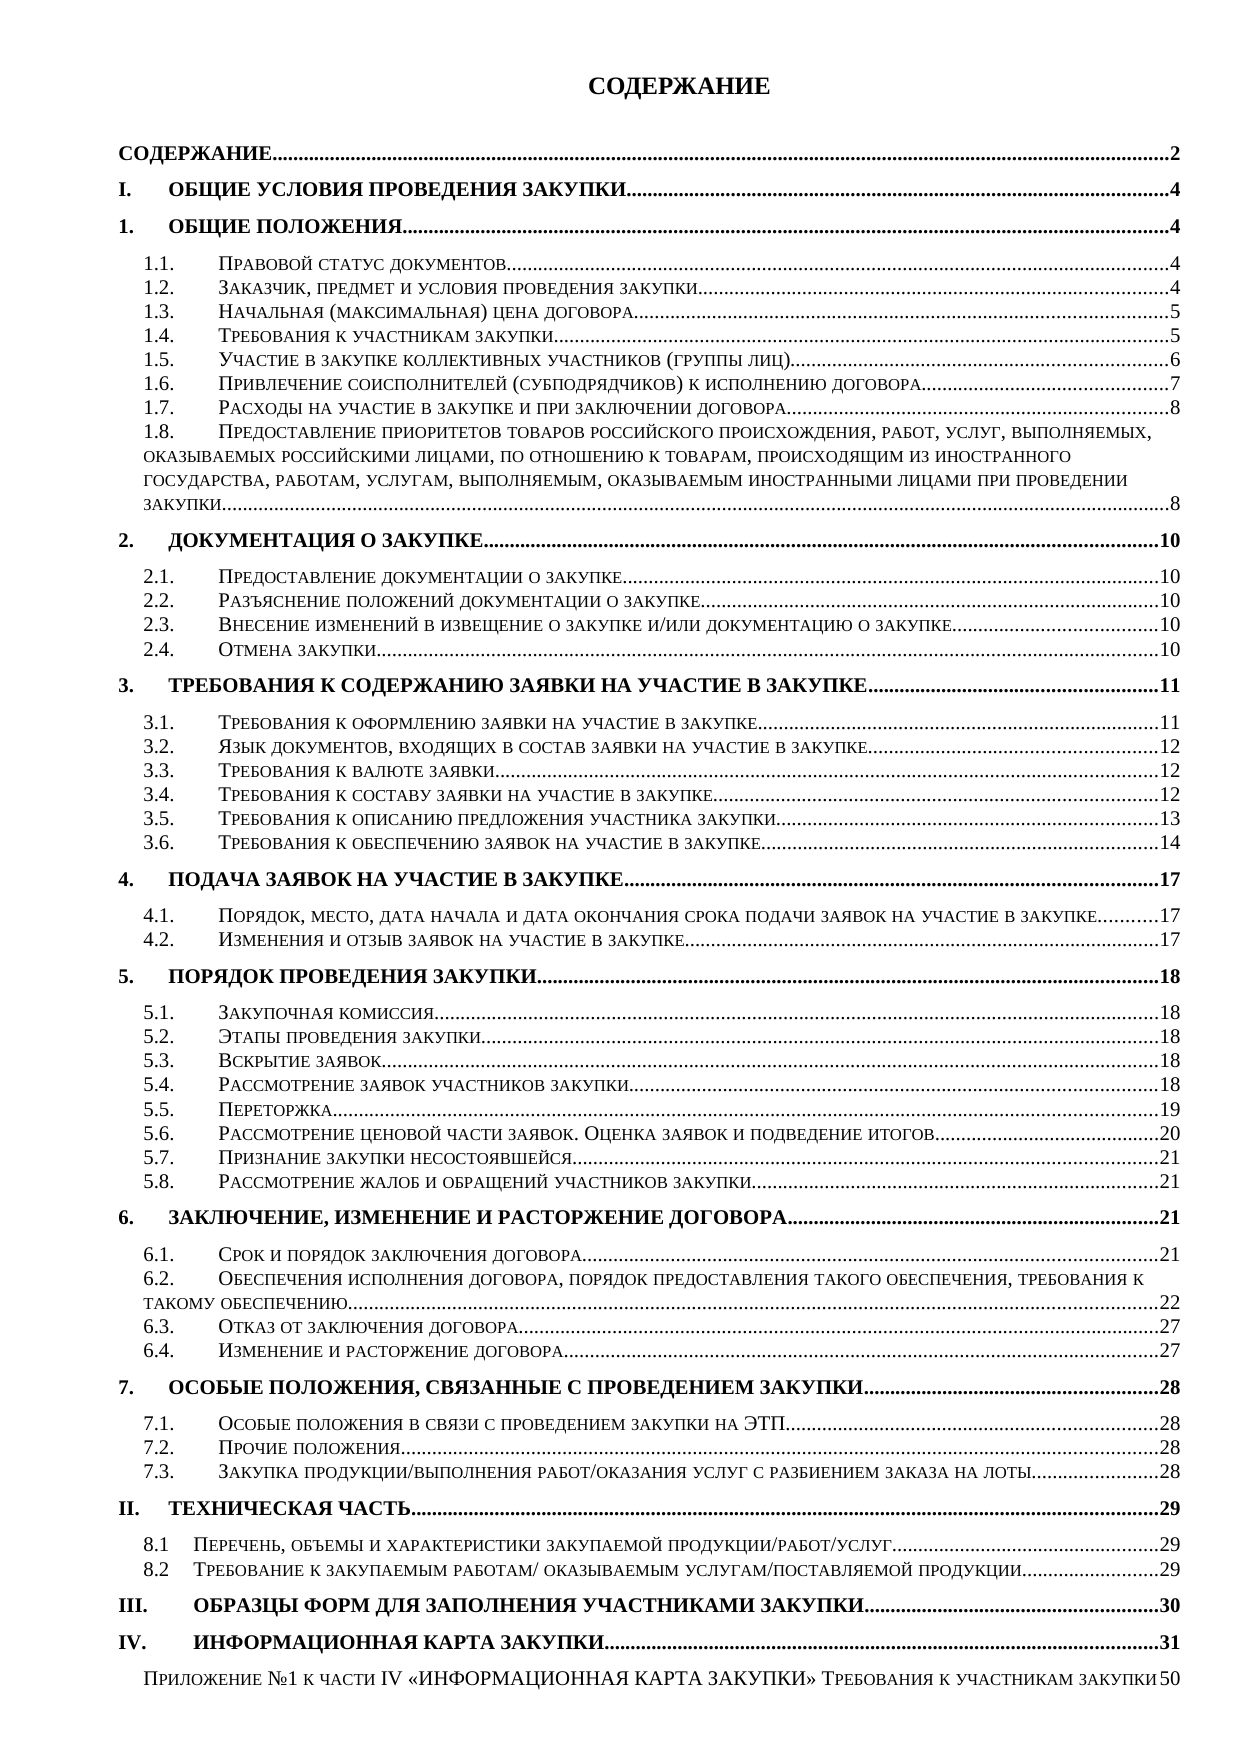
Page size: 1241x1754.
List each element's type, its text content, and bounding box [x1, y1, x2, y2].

text 1.7. Расходы на участие в закупке и при заключении договора 8 [143, 395, 1181, 419]
text 1.8. Предоставление приоритетов товаров российского происхождения, работ, услуг, выполняемых, оказываемых российскими лицами, по отношению к товарам, происходящим из иностранного государства, работам, услугам, выполняемым, оказываемым иностранными лицами при проведении закупки 8 [143, 419, 1181, 515]
text 6.2. Обеспечения исполнения договора, порядок предоставления такого обеспечения, требования к такому обеспечению 22 [143, 1266, 1181, 1314]
subtitle СОДЕРЖАНИЕ [177, 71, 1181, 99]
text 1. ОБЩИЕ ПОЛОЖЕНИЯ 4 [118, 214, 1181, 238]
text 3. ТРЕБОВАНИЯ К СОДЕРЖАНИЮ ЗАЯВКИ НА УЧАСТИЕ В ЗАКУПКЕ 11 [118, 673, 1181, 697]
text 2.3. Внесение изменений в извещение о закупке и/или документацию о закупке 10 [143, 612, 1181, 636]
text 1.3. Начальная (максимальная) цена договора 5 [143, 299, 1181, 323]
text 2. ДОКУМЕНТАЦИЯ О ЗАКУПКЕ 10 [118, 528, 1181, 552]
text III. ОБРАЗЦЫ ФОРМ ДЛЯ ЗАПОЛНЕНИЯ УЧАСТНИКАМИ ЗАКУПКИ 30 [118, 1593, 1181, 1617]
text 2.1. Предоставление документации о закупке 10 [143, 564, 1181, 588]
text 7.1. Особые положения в связи с проведением закупки на ЭТП 28 [143, 1411, 1181, 1435]
text 7.2. Прочие положения 28 [143, 1435, 1181, 1459]
text 1.4. Требования к участникам закупки 5 [143, 323, 1181, 347]
text 5.8. Рассмотрение жалоб и обращений участников закупки 21 [143, 1169, 1181, 1193]
text IV. ИНФОРМАЦИОННАЯ КАРТА ЗАКУПКИ 31 [118, 1629, 1181, 1654]
text 6. ЗАКЛЮЧЕНИЕ, ИЗМЕНЕНИЕ И РАСТОРЖЕНИЕ ДОГОВОРА 21 [118, 1205, 1181, 1229]
text 4. ПОДАЧА ЗАЯВОК НА УЧАСТИЕ В ЗАКУПКЕ 17 [118, 866, 1181, 891]
text 3.2. Язык документов, входящих в состав заявки на участие в закупке 12 [143, 734, 1181, 758]
text II. ТЕХНИЧЕСКАЯ ЧАСТЬ 29 [118, 1496, 1181, 1520]
text 4.1. Порядок, место, дата начала и дата окончания срока подачи заявок на участие в закупке 17 [143, 903, 1181, 927]
text 1.5. Участие в закупке коллективных участников (группы лиц) 6 [143, 347, 1181, 371]
text 8.1 Перечень, объемы и характеристики закупаемой продукции/работ/услуг 29 [143, 1532, 1181, 1556]
text 8.2 Требование к закупаемым работам/ оказываемым услугам/поставляемой продукции 29 [143, 1556, 1181, 1581]
text 3.1. Требования к оформлению заявки на участие в закупке 11 [143, 709, 1181, 734]
text 1.2. Заказчик, предмет и условия проведения закупки. 4 [143, 274, 1181, 299]
text 3.3. Требования к валюте заявки 12 [143, 758, 1181, 782]
text 5.3. Вскрытие заявок 18 [143, 1048, 1181, 1072]
text 6.4. Изменение и расторжение договора 27 [143, 1338, 1181, 1362]
text 5. ПОРЯДОК ПРОВЕДЕНИЯ ЗАКУПКИ 18 [118, 964, 1181, 988]
text 7. ОСОБЫЕ ПОЛОЖЕНИЯ, СВЯЗАННЫЕ С ПРОВЕДЕНИЕМ ЗАКУПКИ 28 [118, 1374, 1181, 1399]
text I. ОБЩИЕ УСЛОВИЯ ПРОВЕДЕНИЯ закупки 4 [118, 177, 1181, 201]
text 5.7. Признание закупки несостоявшейся 21 [143, 1144, 1181, 1169]
text 2.4. Отмена закупки 10 [143, 636, 1181, 661]
text Приложение №1 к части IV «ИНФОРМАЦИОННАЯ КАРТА ЗАКУПКИ» Требования к участникам закупки 50 [143, 1666, 1181, 1690]
text 5.6. Рассмотрение ценовой части заявок. Оценка заявок и подведение итогов 20 [143, 1121, 1181, 1144]
text 1.6. Привлечение соисполнителей (субподрядчиков) к исполнению договора 7 [143, 371, 1181, 395]
text 1.1. Правовой статус документов 4 [143, 251, 1181, 274]
text 5.1. Закупочная комиссия 18 [143, 1000, 1181, 1024]
text 4.2. Изменения и отзыв заявок на участие в закупке 17 [143, 927, 1181, 951]
text СОДЕРЖАНИЕ 2 [118, 141, 1181, 165]
text 6.1. Срок и порядок заключения договора 21 [143, 1242, 1181, 1266]
text 7.3. Закупка продукции/выполнения работ/оказания услуг с разбиением заказа на лоты 28 [143, 1459, 1181, 1483]
text 5.5. Переторжка 19 [143, 1096, 1181, 1121]
text 6.3. Отказ от заключения договора 27 [143, 1314, 1181, 1338]
text 3.5. Требования к описанию предложения участника закупки 13 [143, 806, 1181, 830]
text 5.4. Рассмотрение заявок участников закупки 18 [143, 1072, 1181, 1096]
text 5.2. Этапы проведения закупки 18 [143, 1024, 1181, 1048]
text 2.2. Разъяснение положений документации о закупке 10 [143, 588, 1181, 612]
text 3.6. Требования к обеспечению заявок на участие в закупке 14 [143, 830, 1181, 854]
text 3.4. Требования к составу заявки на участие в закупке 12 [143, 782, 1181, 806]
